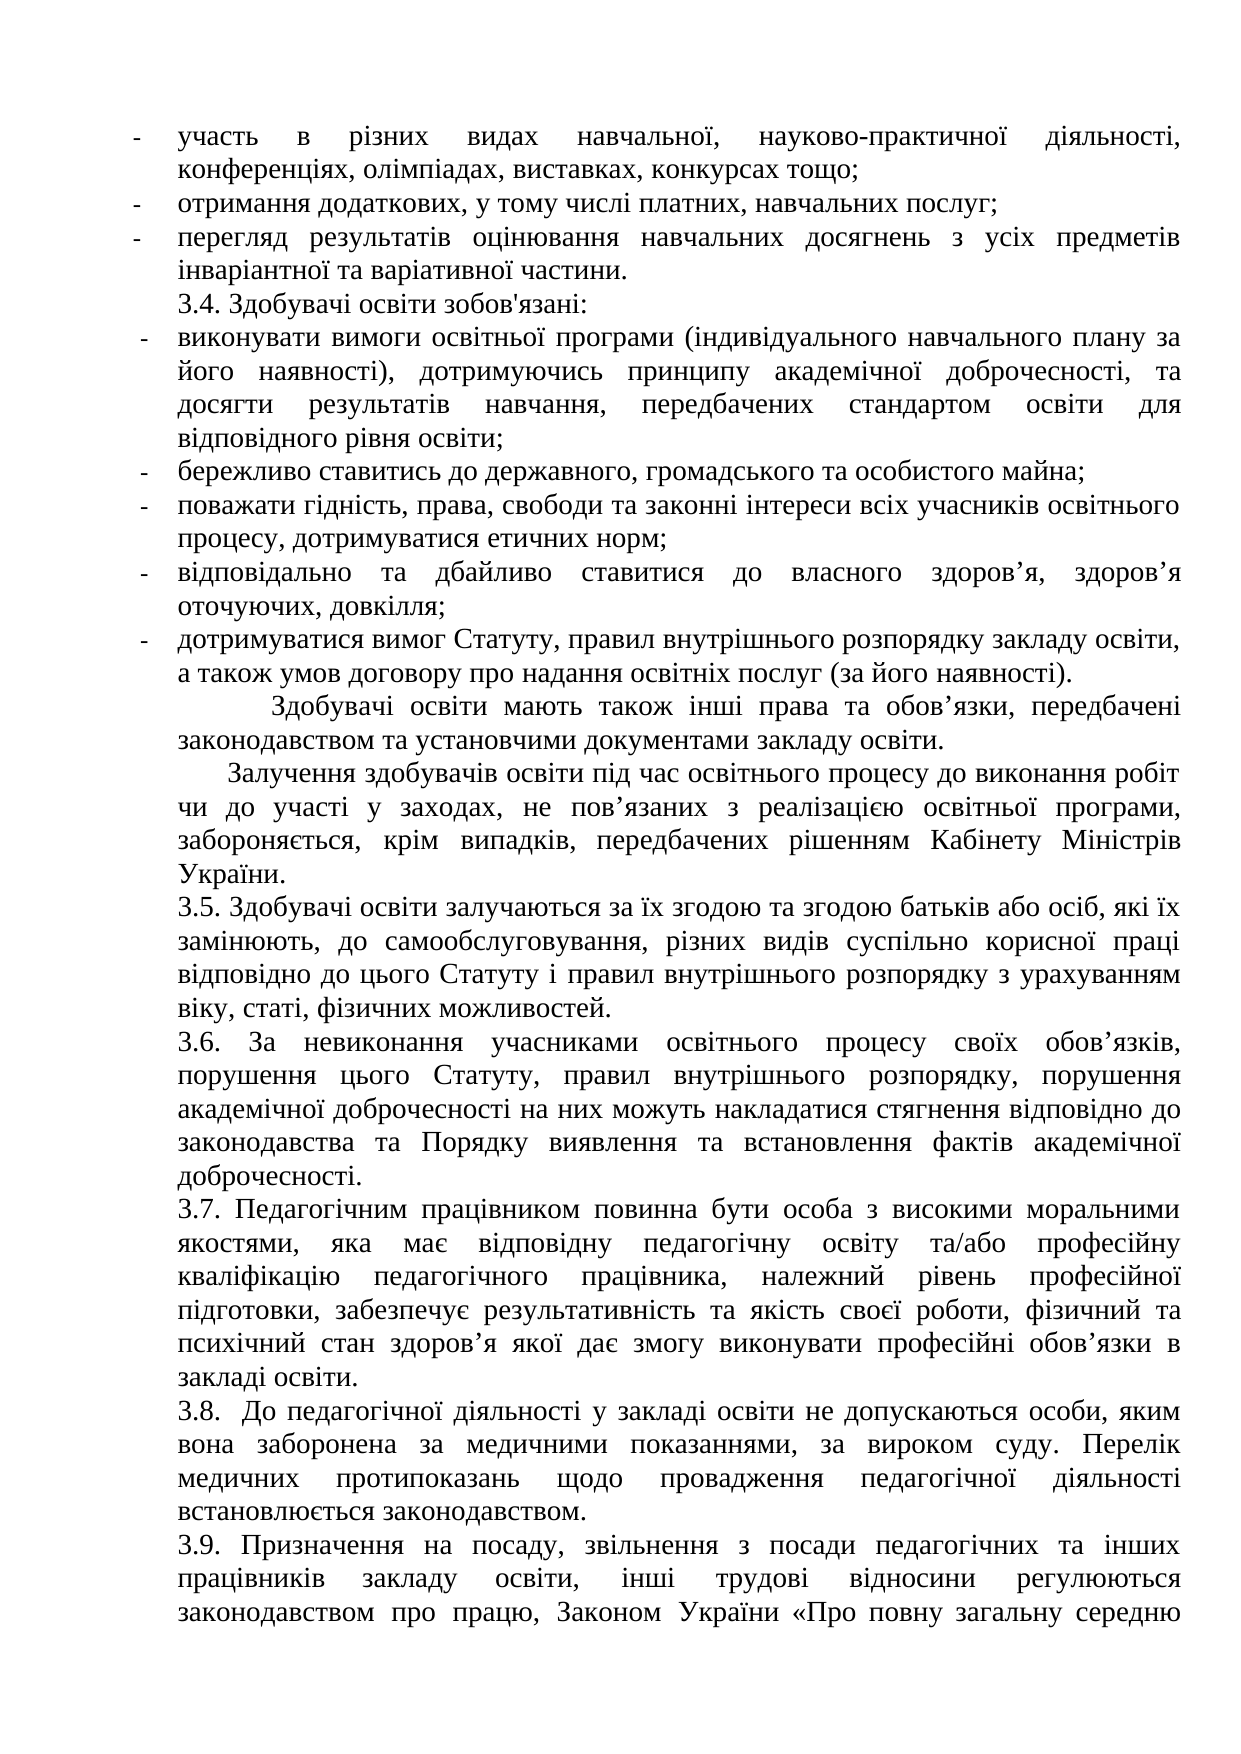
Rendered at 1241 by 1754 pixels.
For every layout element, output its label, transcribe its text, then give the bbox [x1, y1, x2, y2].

text Здобувачі освіти мають також інші права та обов’язки, передбачені законодавством та установчими документами закладу освіти. [177, 688, 1181, 755]
text 3.4. Здобувачі освіти зобов'язані: [177, 286, 1181, 319]
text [177, 1527, 1181, 1627]
list бережливо ставитись до державного, громадського та особистого майна; [140, 453, 1181, 487]
list дотримуватися вимог Статуту, правил внутрішнього розпорядку закладу освіти, а також умов договору про надання освітніх послуг (за його наявності). [140, 621, 1181, 688]
text 3.8. До педагогічної діяльності у закладі освіти не допускаються особи, яким вона заборонена за медичними показаннями, за вироком суду. Перелік медичних протипоказань щодо провадження педагогічної діяльності встановлюється законодавством. [177, 1393, 1181, 1527]
list отримання додаткових, у тому числі платних, навчальних послуг; [133, 185, 1181, 219]
list виконувати вимоги освітньої програми (індивідуального навчального плану за його наявності), дотримуючись принципу академічної доброчесності, та досягти результатів навчання, передбачених стандартом освіти для відповідного рівня освіти; [140, 319, 1181, 453]
list відповідально та дбайливо ставитися до власного здоров’я, здоров’я оточуючих, довкілля; [140, 554, 1181, 621]
text 3.6. За невиконання учасниками освітнього процесу своїх обов’язків, порушення цього Статуту, правил внутрішнього розпорядку, порушення академічної доброчесності на них можуть накладатися стягнення відповідно до законодавства та Порядку виявлення та встановлення фактів академічної доброчесності. [177, 1024, 1181, 1191]
list перегляд результатів оцінювання навчальних досягнень з усіх предметів інваріантної та варіативної частини. [133, 219, 1181, 286]
text 3.5. Здобувачі освіти залучаються за їх згодою та згодою батьків або осіб, які їх замінюють, до самообслуговування, різних видів суспільно корисної праці відповідно до цього Статуту і правил внутрішнього розпорядку з урахуванням віку, статі, фізичних можливостей. [177, 889, 1181, 1024]
text 3.7. Педагогічним працівником повинна бути особа з високими моральними якостями, яка має відповідну педагогічну освіту та/або професійну кваліфікацію педагогічного працівника, належний рівень професійної підготовки, забезпечує результативність та якість своєї роботи, фізичний та психічний стан здоров’я якої дає змогу виконувати професійні обов’язки в закладі освіти. [177, 1191, 1181, 1393]
list поважати гідність, права, свободи та законні інтереси всіх учасників освітнього процесу, дотримуватися етичних норм; [140, 487, 1181, 554]
text Залучення здобувачів освіти під час освітнього процесу до виконання робіт чи до участі у заходах, не пов’язаних з реалізацією освітньої програми, забороняється, крім випадків, передбачених рішенням Кабінету Міністрів України. [177, 755, 1181, 889]
list участь в різних видах навчальної, науково-практичної діяльності, конференціях, олімпіадах, виставках, конкурсах тощо; [133, 118, 1181, 185]
